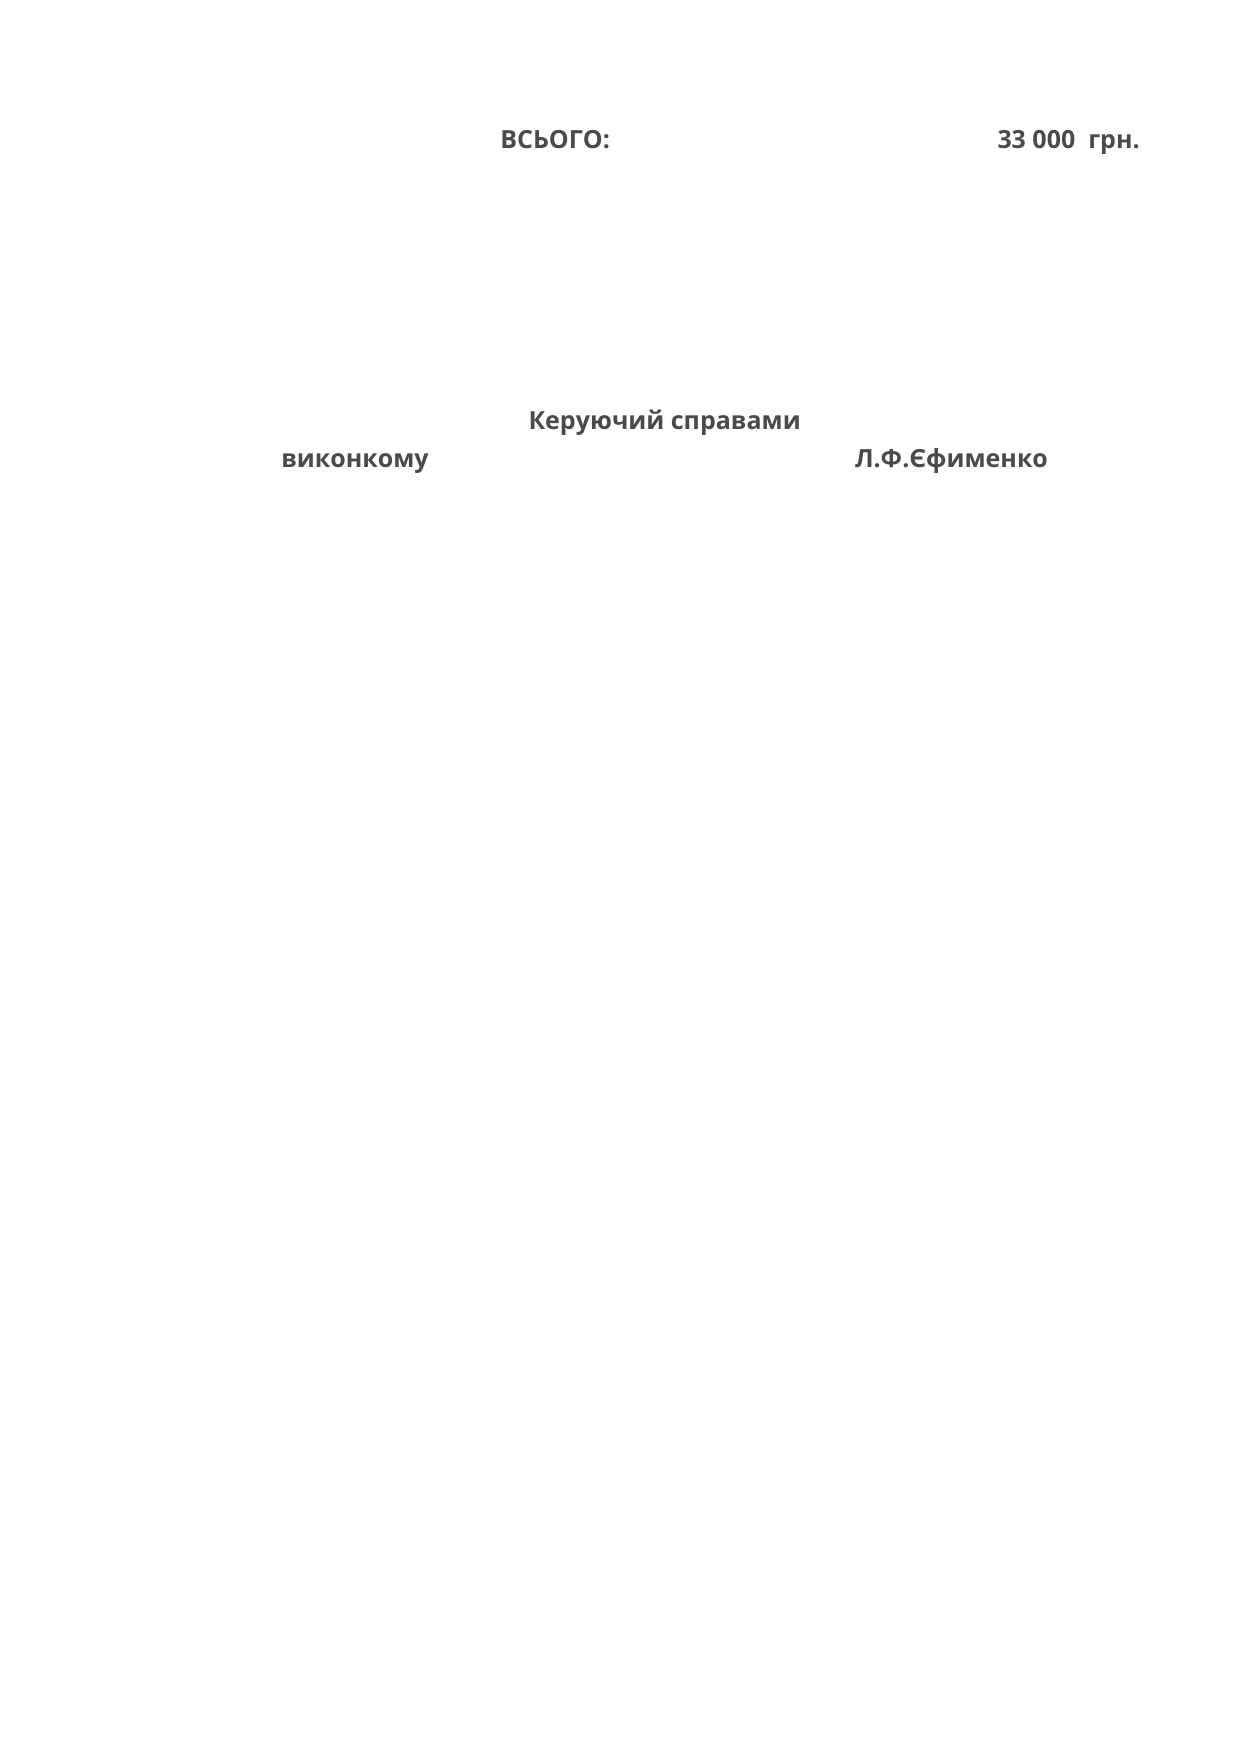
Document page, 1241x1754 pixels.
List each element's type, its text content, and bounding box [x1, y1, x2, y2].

text Керуючий справами виконкому Л.Ф.Єфименко [177, 399, 1152, 474]
text ВСЬОГО: 33 000 грн. [177, 118, 1152, 156]
